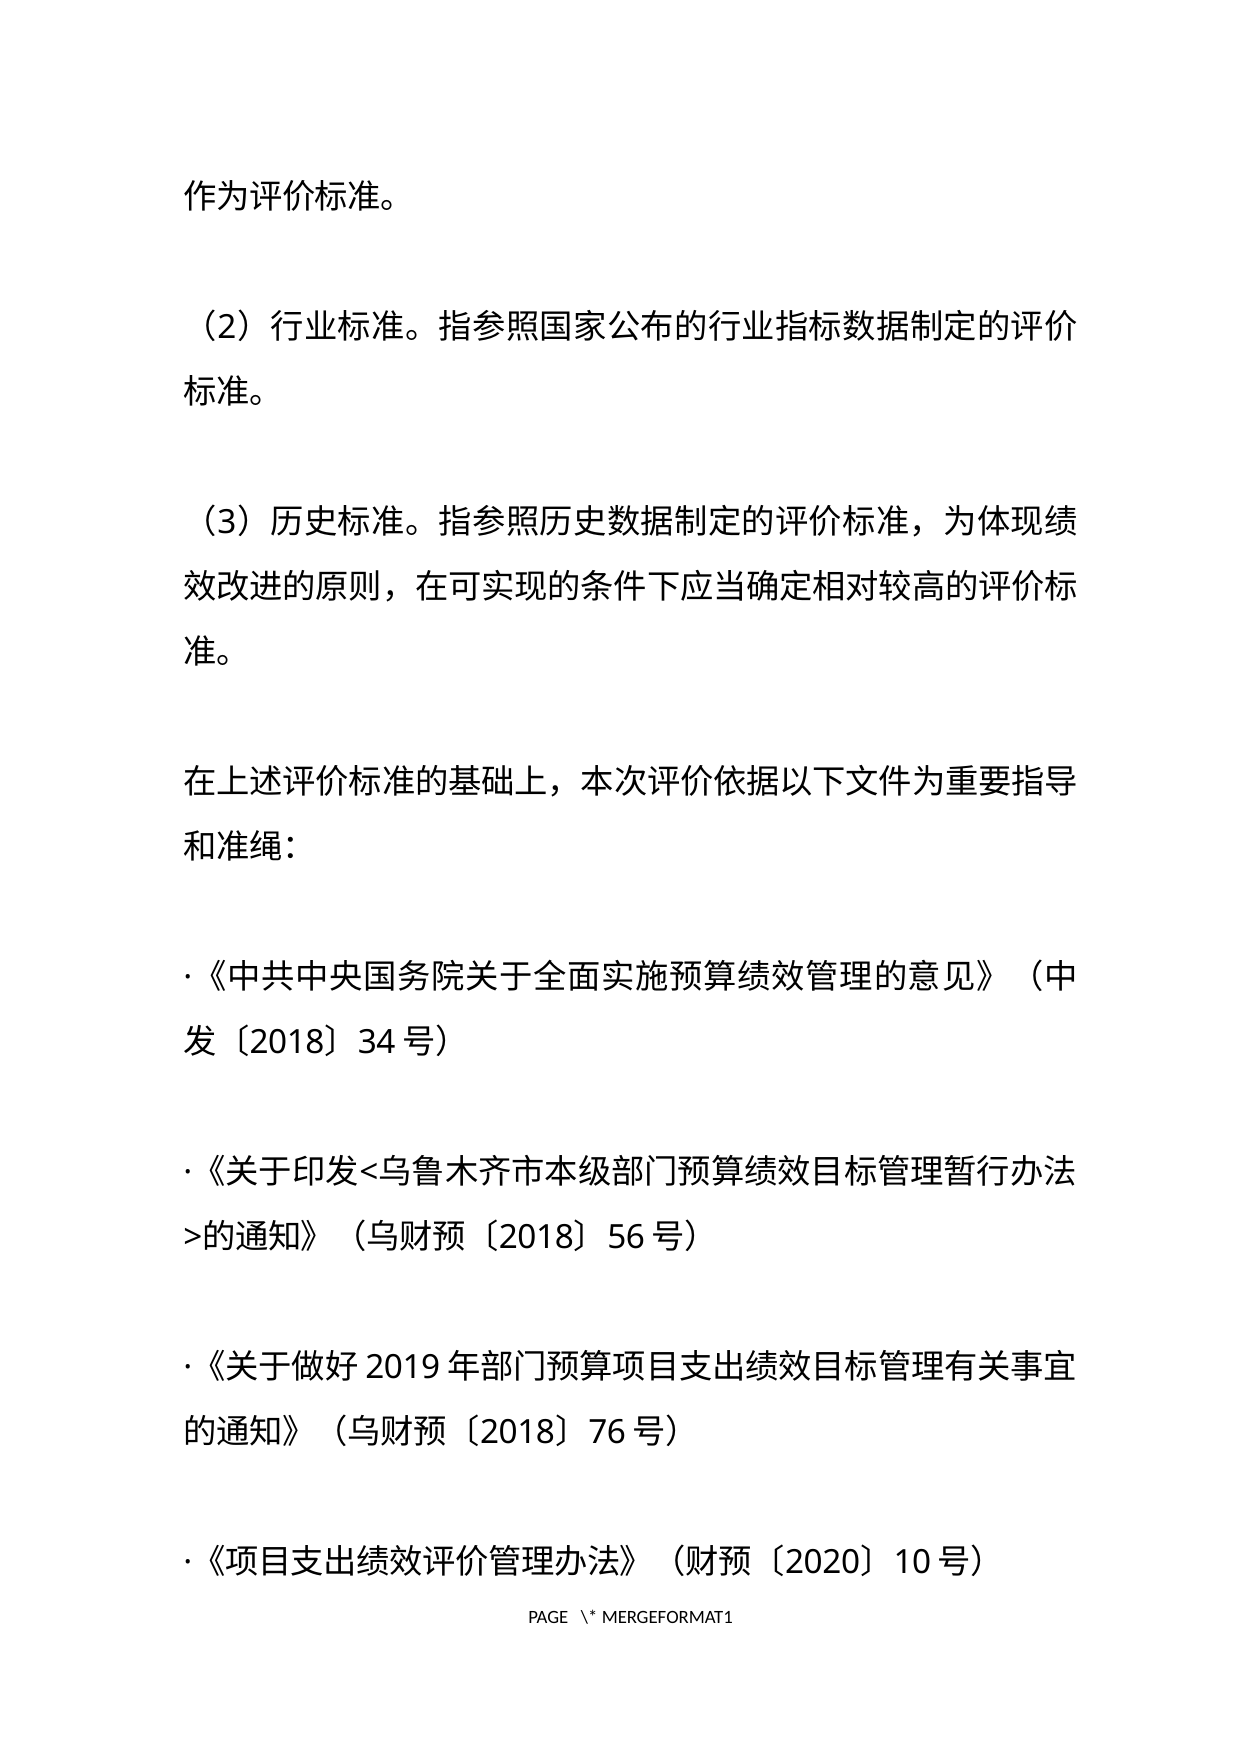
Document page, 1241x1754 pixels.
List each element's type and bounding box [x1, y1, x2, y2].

text [183, 162, 1078, 1592]
